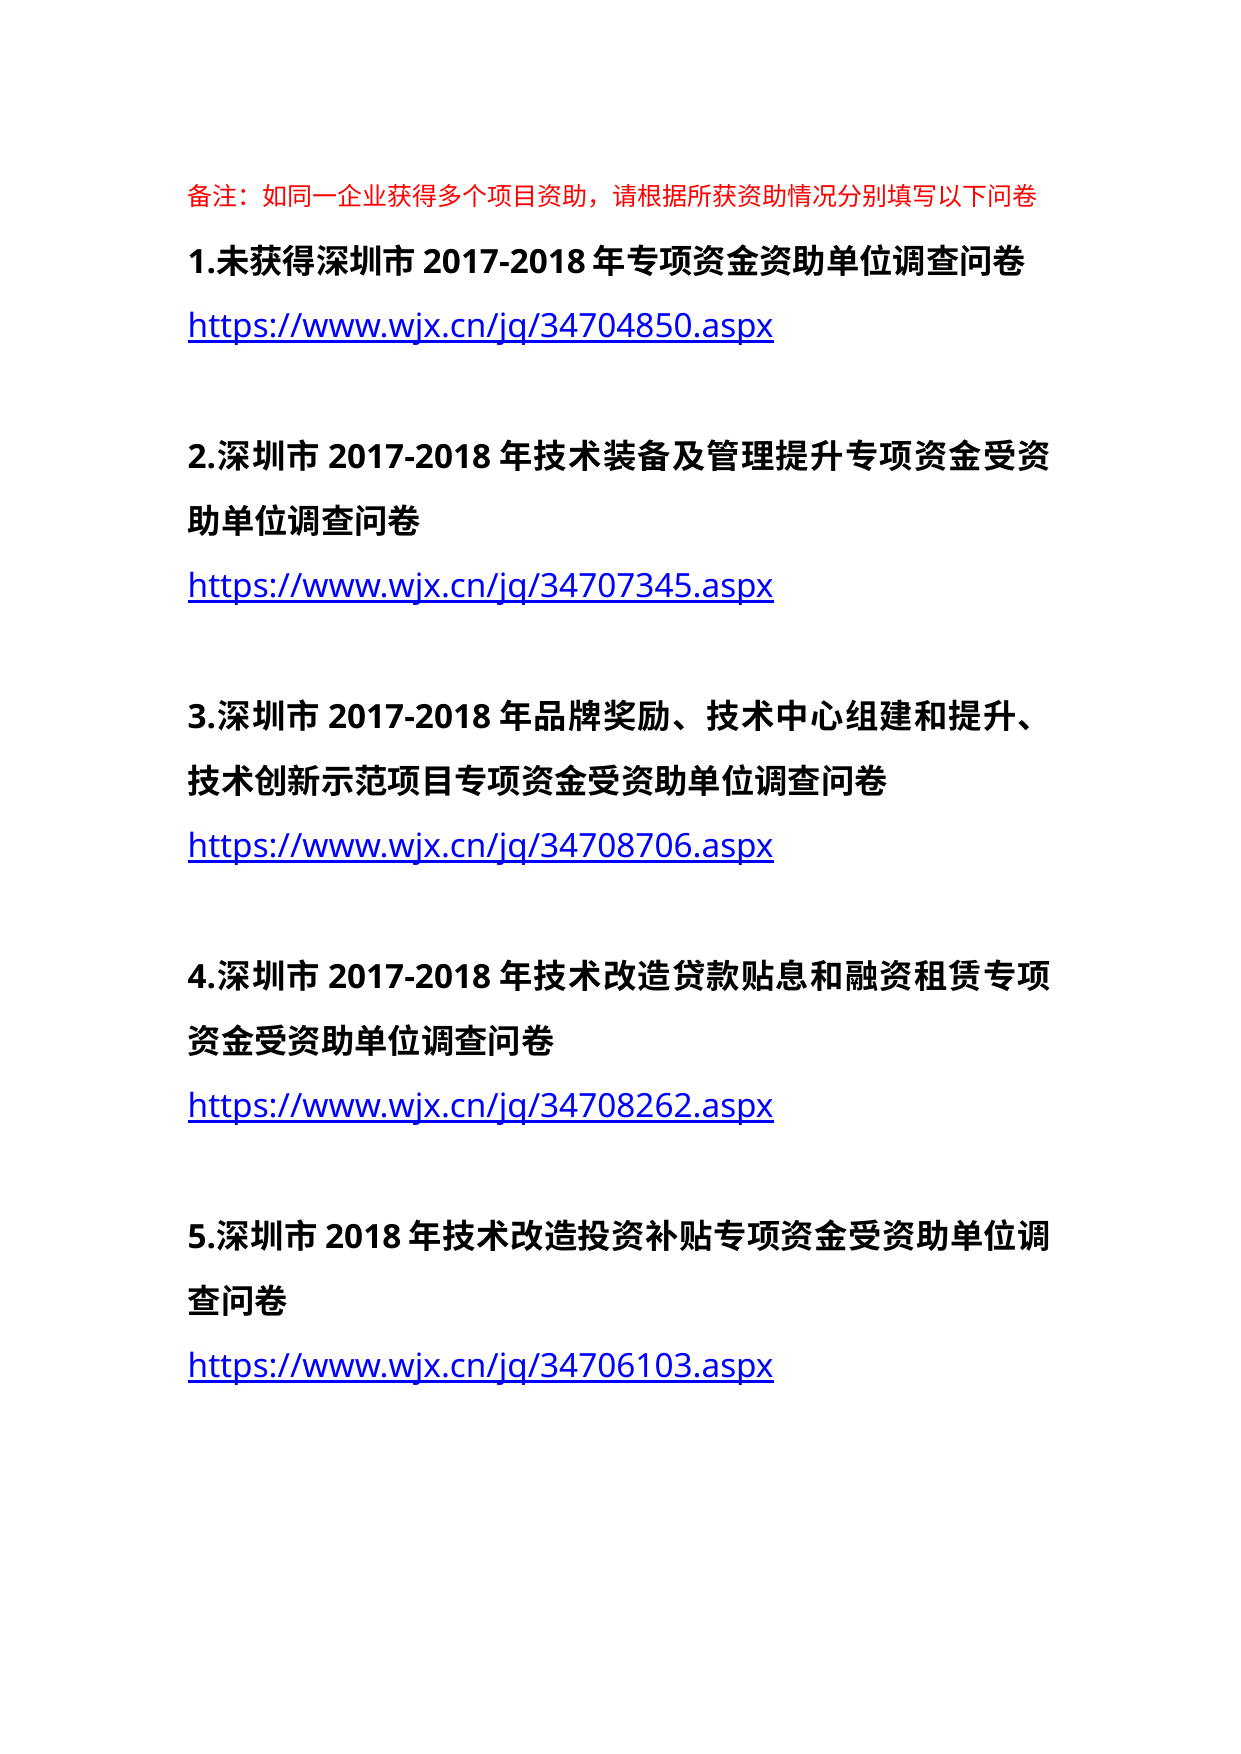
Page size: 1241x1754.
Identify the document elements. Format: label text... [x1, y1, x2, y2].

text https://www.wjx.cn/jq/34704850.aspx [187, 292, 1053, 357]
text https://www.wjx.cn/jq/34706103.aspx [187, 1332, 1053, 1397]
text 2.深圳市2017-2018年技术装备及管理提升专项资金受资助单位调查问卷 [187, 422, 1053, 552]
text 1.未获得深圳市2017-2018年专项资金资助单位调查问卷 [187, 227, 1053, 292]
text https://www.wjx.cn/jq/34708706.aspx [187, 812, 1053, 877]
text 5.深圳市2018年技术改造投资补贴专项资金受资助单位调查问卷 [187, 1202, 1053, 1332]
text 备注：如同一企业获得多个项目资助，请根据所获资助情况分别填写以下问卷 [187, 162, 1053, 227]
text 3.深圳市2017-2018年品牌奖励、技术中心组建和提升、技术创新示范项目专项资金受资助单位调查问卷 [187, 682, 1053, 812]
text 4.深圳市2017-2018年技术改造贷款贴息和融资租赁专项资金受资助单位调查问卷 [187, 942, 1053, 1072]
text https://www.wjx.cn/jq/34707345.aspx [187, 552, 1053, 617]
text https://www.wjx.cn/jq/34708262.aspx [187, 1072, 1053, 1137]
